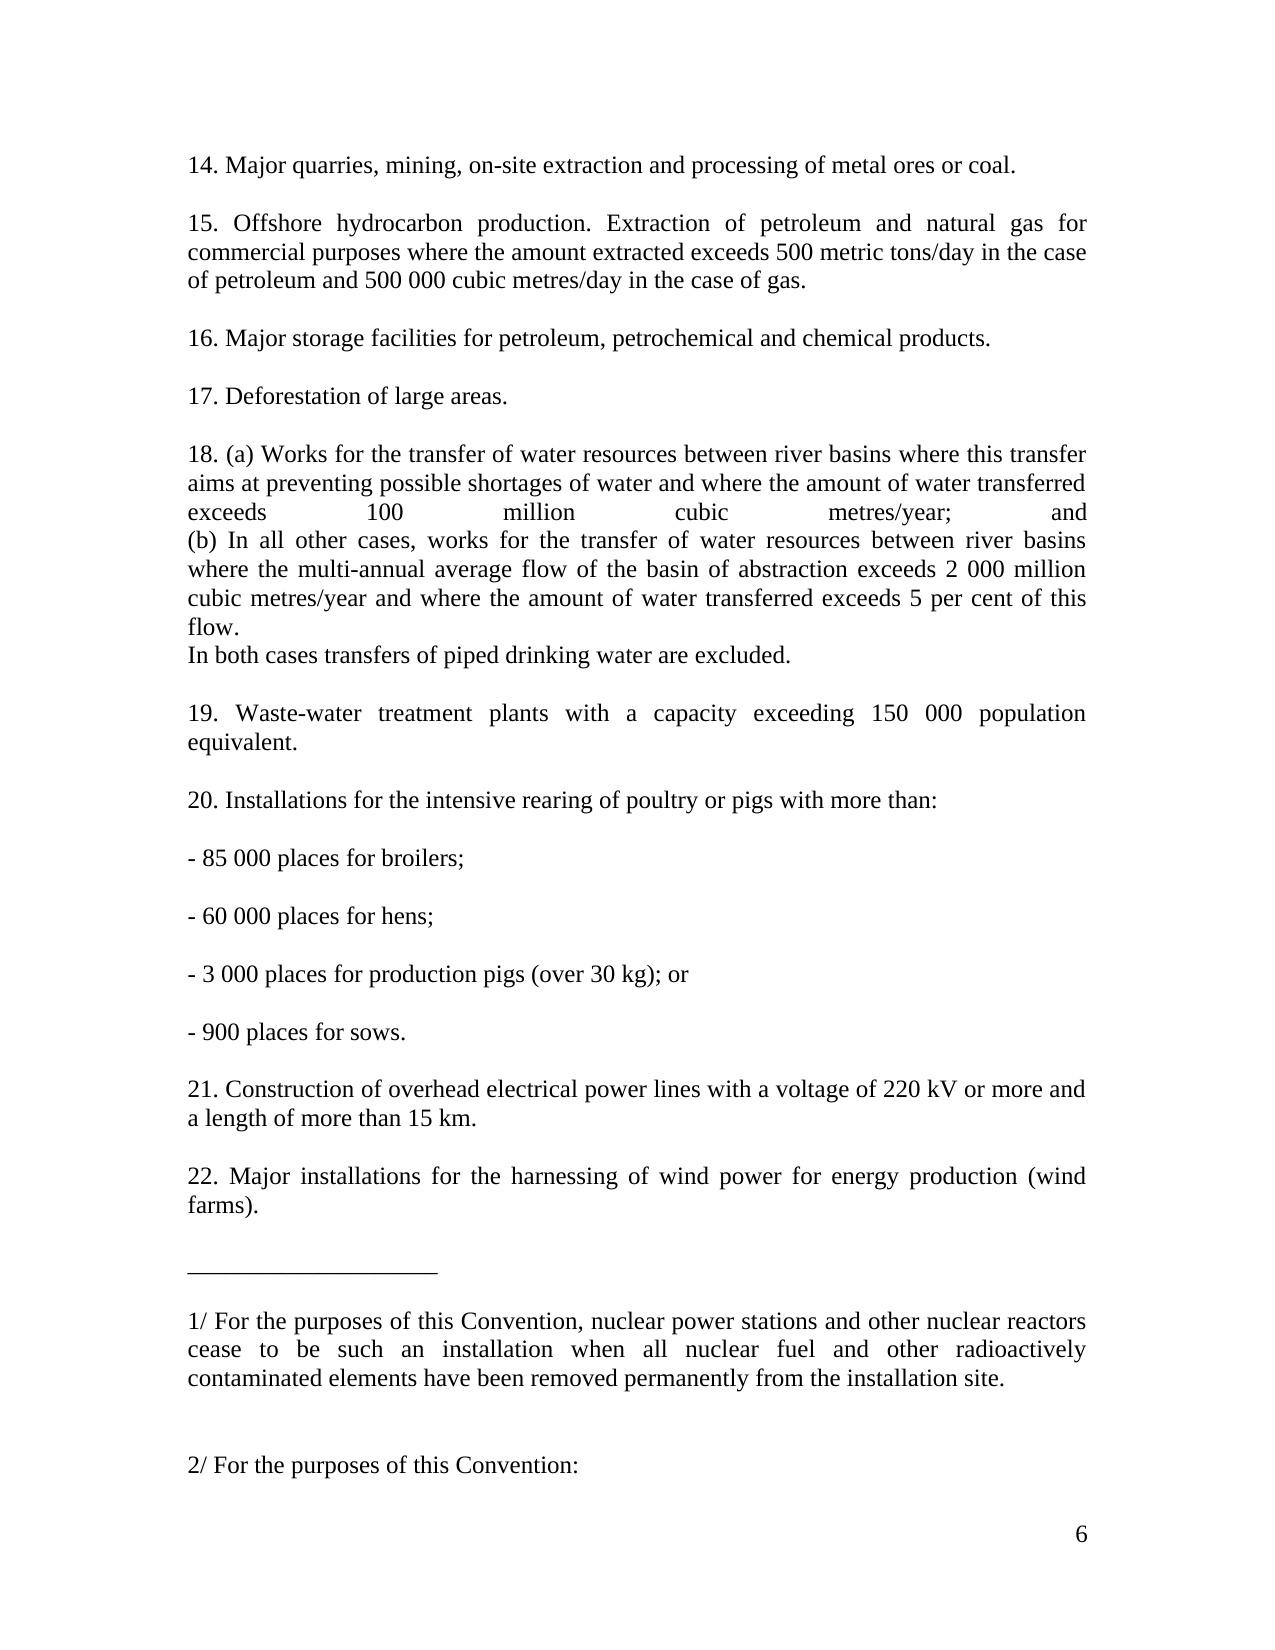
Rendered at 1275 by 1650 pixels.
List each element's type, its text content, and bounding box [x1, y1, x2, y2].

text 16. Major storage facilities for petroleum, petrochemical and chemical products. [187, 323, 1087, 352]
text 14. Major quarries, mining, on-site extraction and processing of metal ores or coal. [187, 150, 1087, 179]
text ____________________ [187, 1248, 1087, 1277]
text - 60 000 places for hens; [187, 901, 1087, 929]
text 22. Major installations for the harnessing of wind power for energy production (wind farms). [187, 1161, 1087, 1219]
text - 85 000 places for broilers; [187, 843, 1087, 872]
text - 3 000 places for production pigs (over 30 kg); or [187, 959, 1087, 987]
text 2/ For the purposes of this Convention: [187, 1421, 1087, 1479]
text - 900 places for sows. [187, 1017, 1087, 1045]
text 18. (a) Works for the transfer of water resources between river basins where this transfer aims at preventing possible shortages of water and where the amount of water transferred exceeds 100 million cubic metres/year; and (b) In all other cases, works for the transfer of water resources between river basins where the multi-annual average flow of the basin of abstraction exceeds 2 000 million cubic metres/year and where the amount of water transferred exceeds 5 per cent of this flow. In both cases transfers of piped drinking water are excluded. [187, 439, 1087, 669]
text 20. Installations for the intensive rearing of poultry or pigs with more than: [187, 785, 1087, 814]
text 21. Construction of overhead electrical power lines with a voltage of 220 kV or more and a length of more than 15 km. [187, 1074, 1087, 1132]
text 19. Waste-water treatment plants with a capacity exceeding 150 000 population equivalent. [187, 698, 1087, 756]
text 15. Offshore hydrocarbon production. Extraction of petroleum and natural gas for commercial purposes where the amount extracted exceeds 500 metric tons/day in the case of petroleum and 500 000 cubic metres/day in the case of gas. [187, 208, 1087, 294]
text 17. Deforestation of large areas. [187, 381, 1087, 410]
text 1/ For the purposes of this Convention, nuclear power stations and other nuclear reactors cease to be such an installation when all nuclear fuel and other radioactively contaminated elements have been removed permanently from the installation site. [187, 1306, 1087, 1392]
